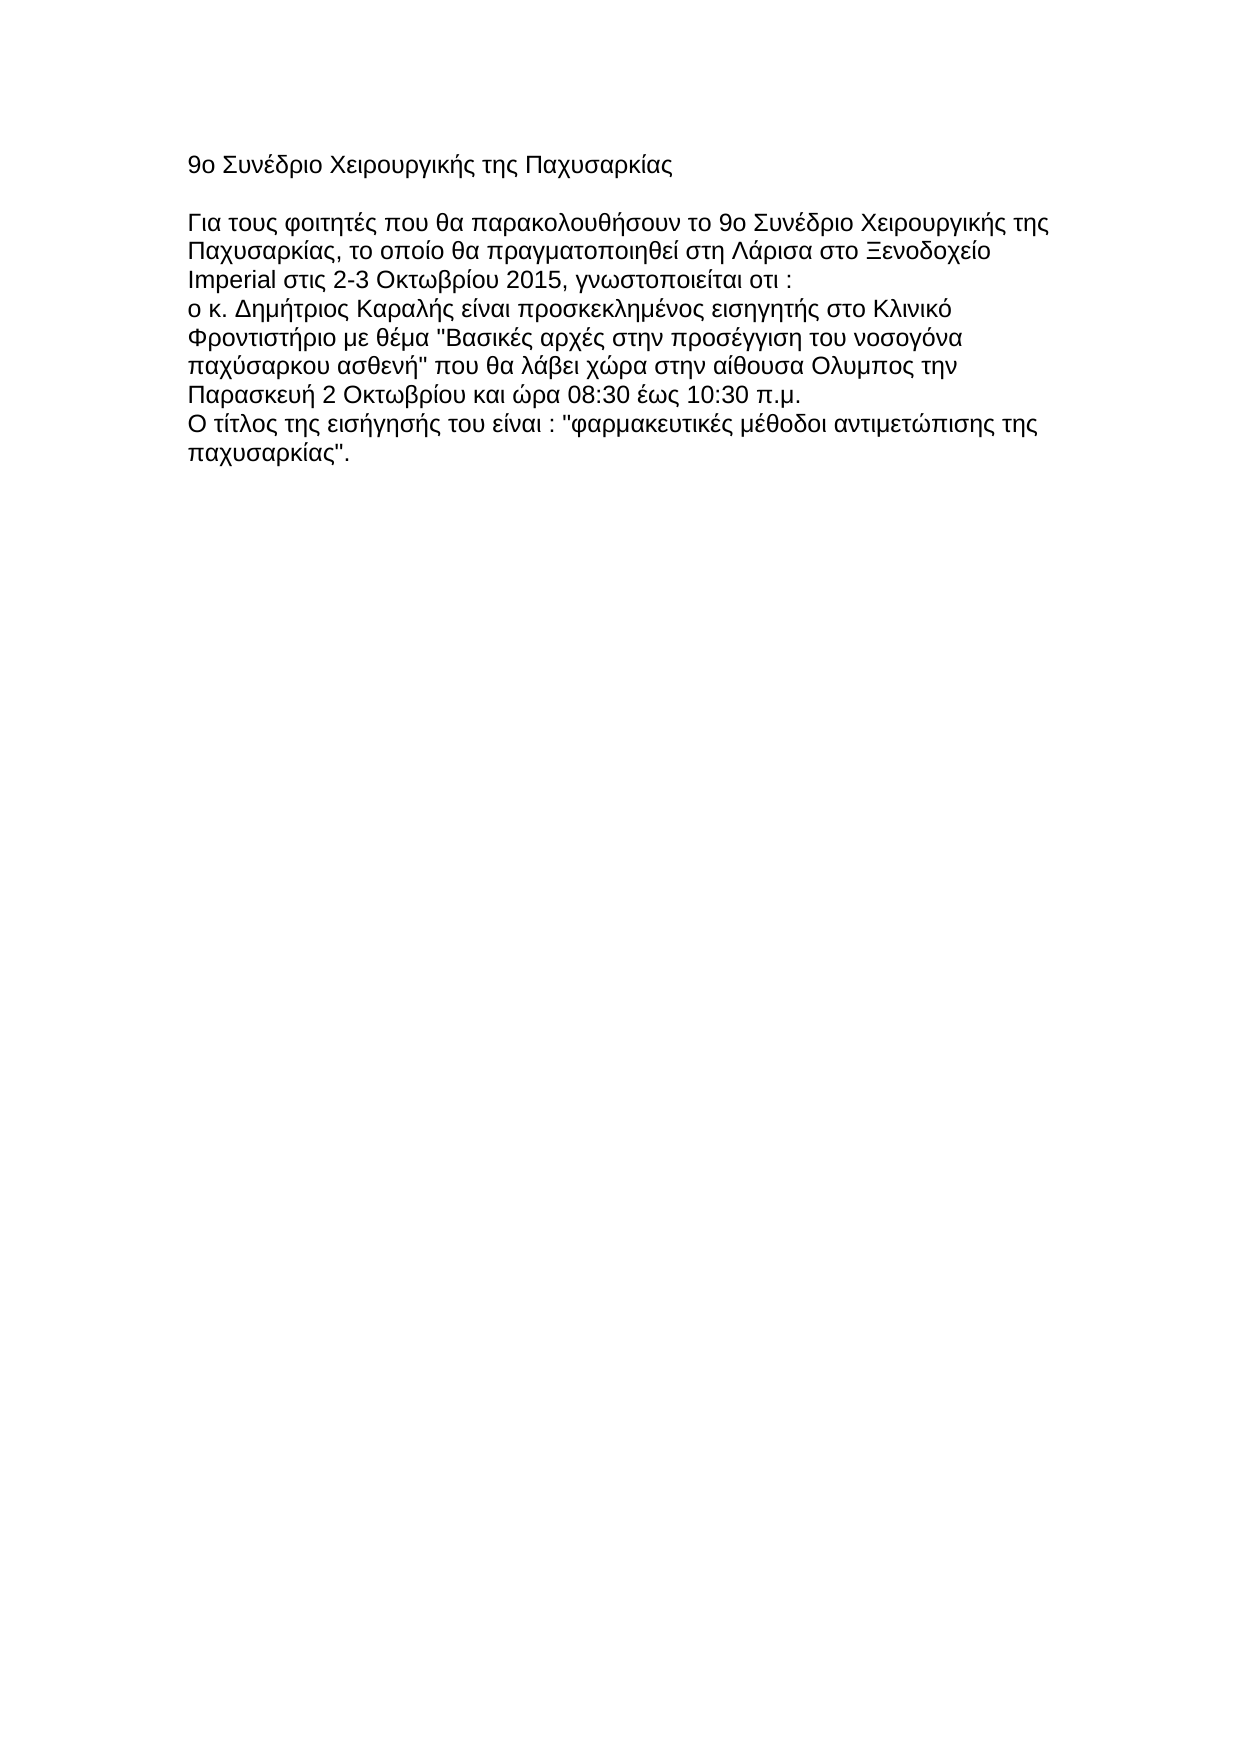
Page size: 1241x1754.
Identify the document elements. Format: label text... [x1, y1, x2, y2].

text 9ο Συνέδριο Χειρουργικής της Παχυσαρκίας [187, 150, 1053, 179]
text Ο τίτλος της εισήγησής του είναι : "φαρμακευτικές μέθοδοι αντιμετώπισης της παχυσαρκίας". [187, 409, 1053, 466]
text ο κ. Δημήτριος Καραλής είναι προσκεκλημένος εισηγητής στο Κλινικό Φροντιστήριο με θέμα "Βασικές αρχές στην προσέγγιση του νοσογόνα παχύσαρκου ασθενή" που θα λάβει χώρα στην αίθουσα Ολυμπος την Παρασκευή 2 Οκτωβρίου και ώρα 08:30 έως 10:30 π.μ. [187, 294, 1053, 409]
text Για τους φοιτητές που θα παρακολουθήσουν το 9ο Συνέδριο Χειρουργικής της Παχυσαρκίας, το οποίο θα πραγματοποιηθεί στη Λάρισα στο Ξενοδοχείο Imperial στις 2-3 Οκτωβρίου 2015, γνωστοποιείται οτι : [187, 207, 1053, 294]
